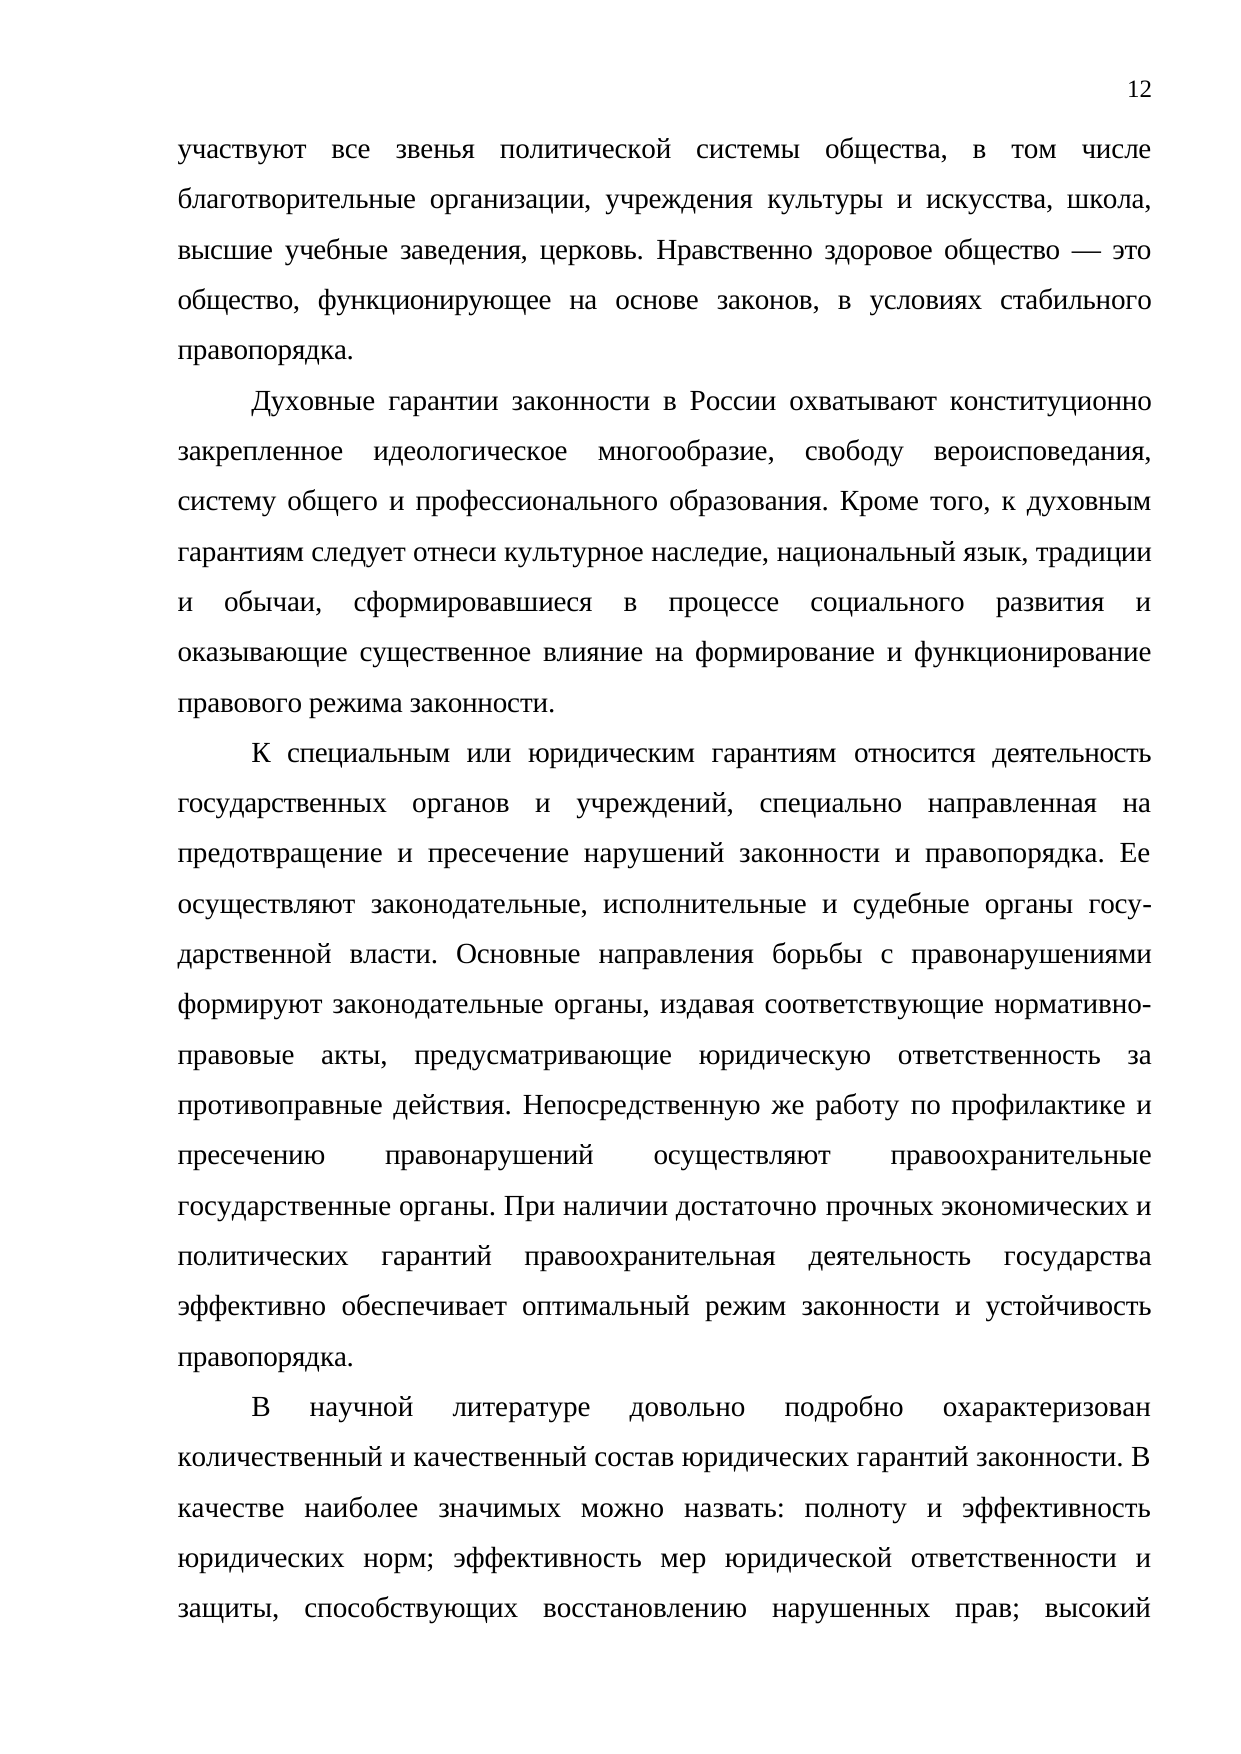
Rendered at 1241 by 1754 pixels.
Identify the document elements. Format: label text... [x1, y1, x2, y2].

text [177, 1389, 1152, 1624]
text К специальным или юридическим гарантиям относится деятельность государственных органов и учреждений, специально направленная на предотвращение и пресечение нарушений законности и правопорядка. Ее осуществляют законодательные, исполнительные и судебные органы государственной власти. Основные направления борьбы с правонарушениями формируют законодательные органы, издавая соответствующие нормативно-правовые акты, предусматривающие юридическую ответственность за противоправные действия. Непосредственную же работу по профилактике и пресечению правонарушений осуществляют правоохранительные государственные органы. При наличии достаточно прочных экономических и политических гарантий правоохранительная деятельность государства эффективно обеспечивает оптимальный режим законности и устойчивость правопорядка. [177, 735, 1152, 1372]
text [177, 131, 1152, 366]
text Духовные гарантии законности в России охватывают конституционно закрепленное идеологическое многообразие, свободу вероисповедания, систему общего и профессионального образования. Кроме того, к духовным гарантиям следует отнеси культурное наследие, национальный язык, традиции и обычаи, сформировавшиеся в процессе социального развития и оказывающие существенное влияние на формирование и функционирование правового режима законности. [177, 383, 1152, 718]
